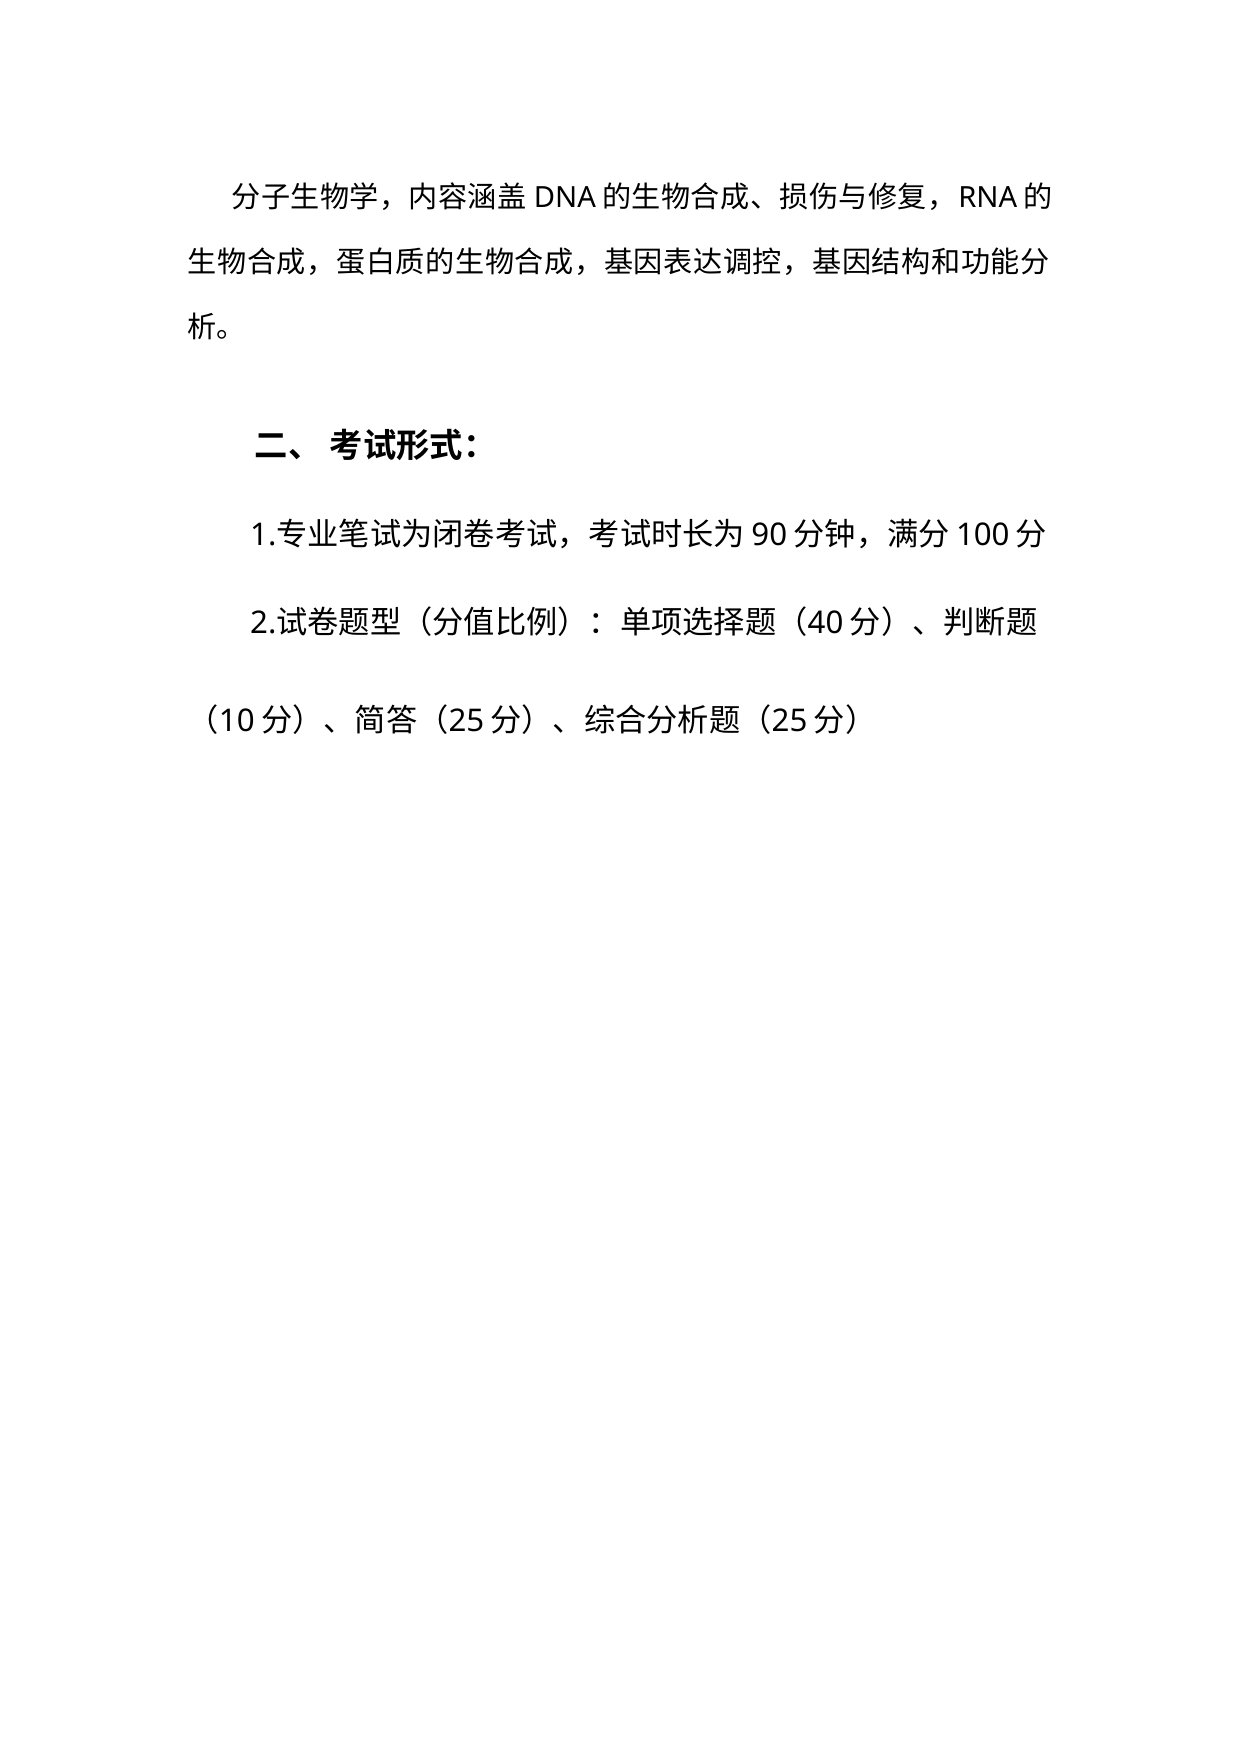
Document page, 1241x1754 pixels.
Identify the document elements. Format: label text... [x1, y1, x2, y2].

list 考试形式： [254, 411, 1053, 476]
text 1.专业笔试为闭卷考试，考试时长为90分钟，满分100分 [187, 500, 1053, 565]
text 分子生物学，内容涵盖DNA的生物合成、损伤与修复，RNA的生物合成，蛋白质的生物合成，基因表达调控，基因结构和功能分析。 [187, 162, 1053, 357]
text 2.试卷题型（分值比例）：单项选择题（40分）、判断题（10分）、简答（25分）、综合分析题（25分） [187, 587, 1053, 750]
